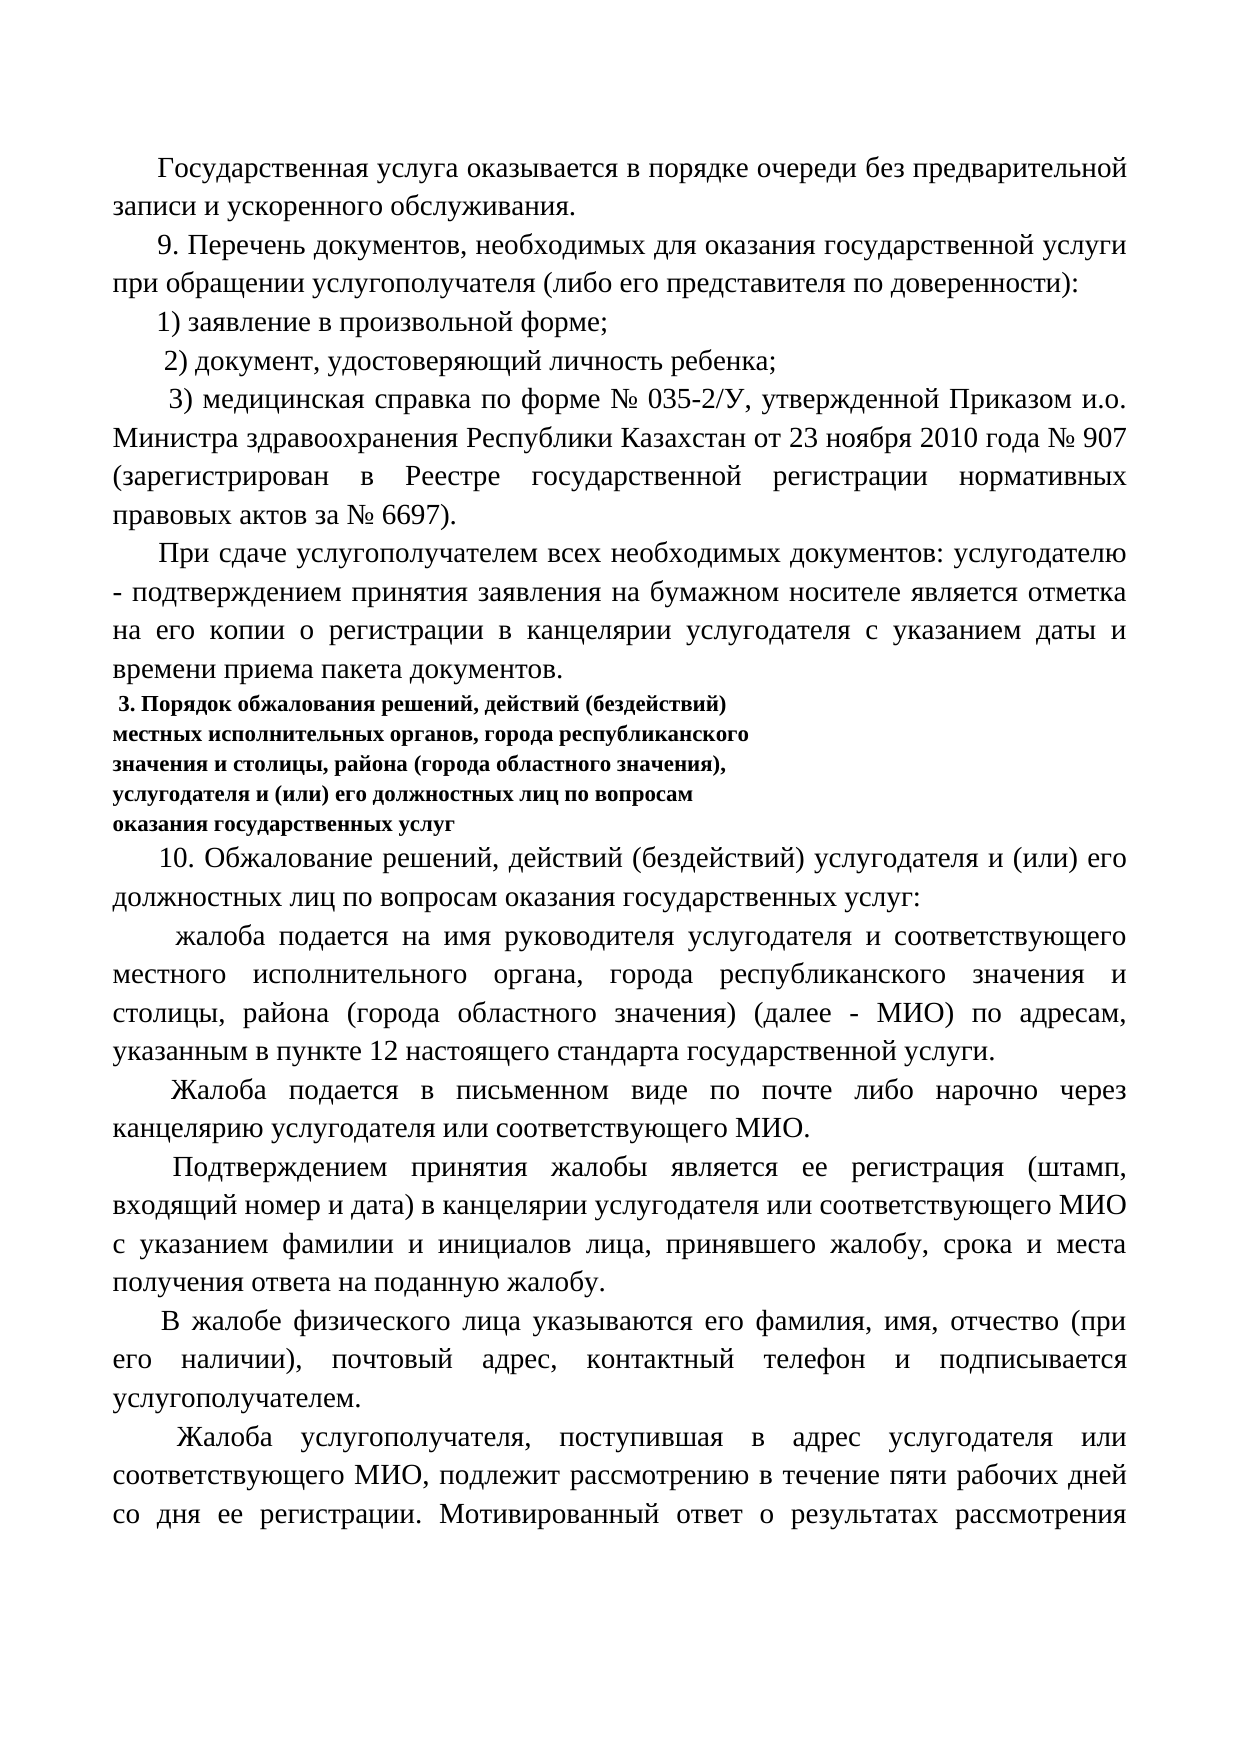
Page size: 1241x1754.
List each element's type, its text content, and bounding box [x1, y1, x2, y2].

text жалоба подается на имя руководителя услугодателя и соответствующего местного исполнительного органа, города республиканского значения и столицы, района (города областного значения) (далее - МИО) по адресам, указанным в пункте 12 настоящего стандарта государственной услуги. [112, 918, 1128, 1067]
text 3. Порядок обжалования решений, действий (бездействий) местных исполнительных органов, города республиканского значения и столицы, района (города областного значения), услугодателя и (или) его должностных лиц по вопросам оказания государственных услуг [112, 689, 1128, 837]
text В жалобе физического лица указываются его фамилия, имя, отчество (при его наличии), почтовый адрес, контактный телефон и подписывается услугополучателем. [112, 1303, 1128, 1414]
text При сдаче услугополучателем всех необходимых документов: услугодателю - подтверждением принятия заявления на бумажном носителе является отметка на его копии о регистрации в канцелярии услугодателя с указанием даты и времени приема пакета документов. [112, 535, 1128, 684]
text 1) заявление в произвольной форме; [112, 304, 1128, 338]
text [112, 1419, 1128, 1529]
text 10. Обжалование решений, действий (бездействий) услугодателя и (или) его должностных лиц по вопросам оказания государственных услуг: [112, 841, 1128, 913]
text 9. Перечень документов, необходимых для оказания государственной услуги при обращении услугополучателя (либо его представителя по доверенности): [112, 227, 1128, 299]
text 3) медицинская справка по форме № 035-2/У, утвержденной Приказом и.о. Министра здравоохранения Республики Казахстан от 23 ноября 2010 года № 907 (зарегистрирован в Реестре государственной регистрации нормативных правовых актов за № 6697). [112, 381, 1128, 530]
text Жалоба подается в письменном виде по почте либо нарочно через канцелярию услугодателя или соответствующего МИО. [112, 1072, 1128, 1144]
text Подтверждением принятия жалобы является ее регистрация (штамп, входящий номер и дата) в канцелярии услугодателя или соответствующего МИО с указанием фамилии и инициалов лица, принявшего жалобу, срока и места получения ответа на поданную жалобу. [112, 1149, 1128, 1298]
text Государственная услуга оказывается в порядке очереди без предварительной записи и ускоренного обслуживания. [112, 150, 1128, 222]
text 2) документ, удостоверяющий личность ребенка; [112, 343, 1128, 376]
